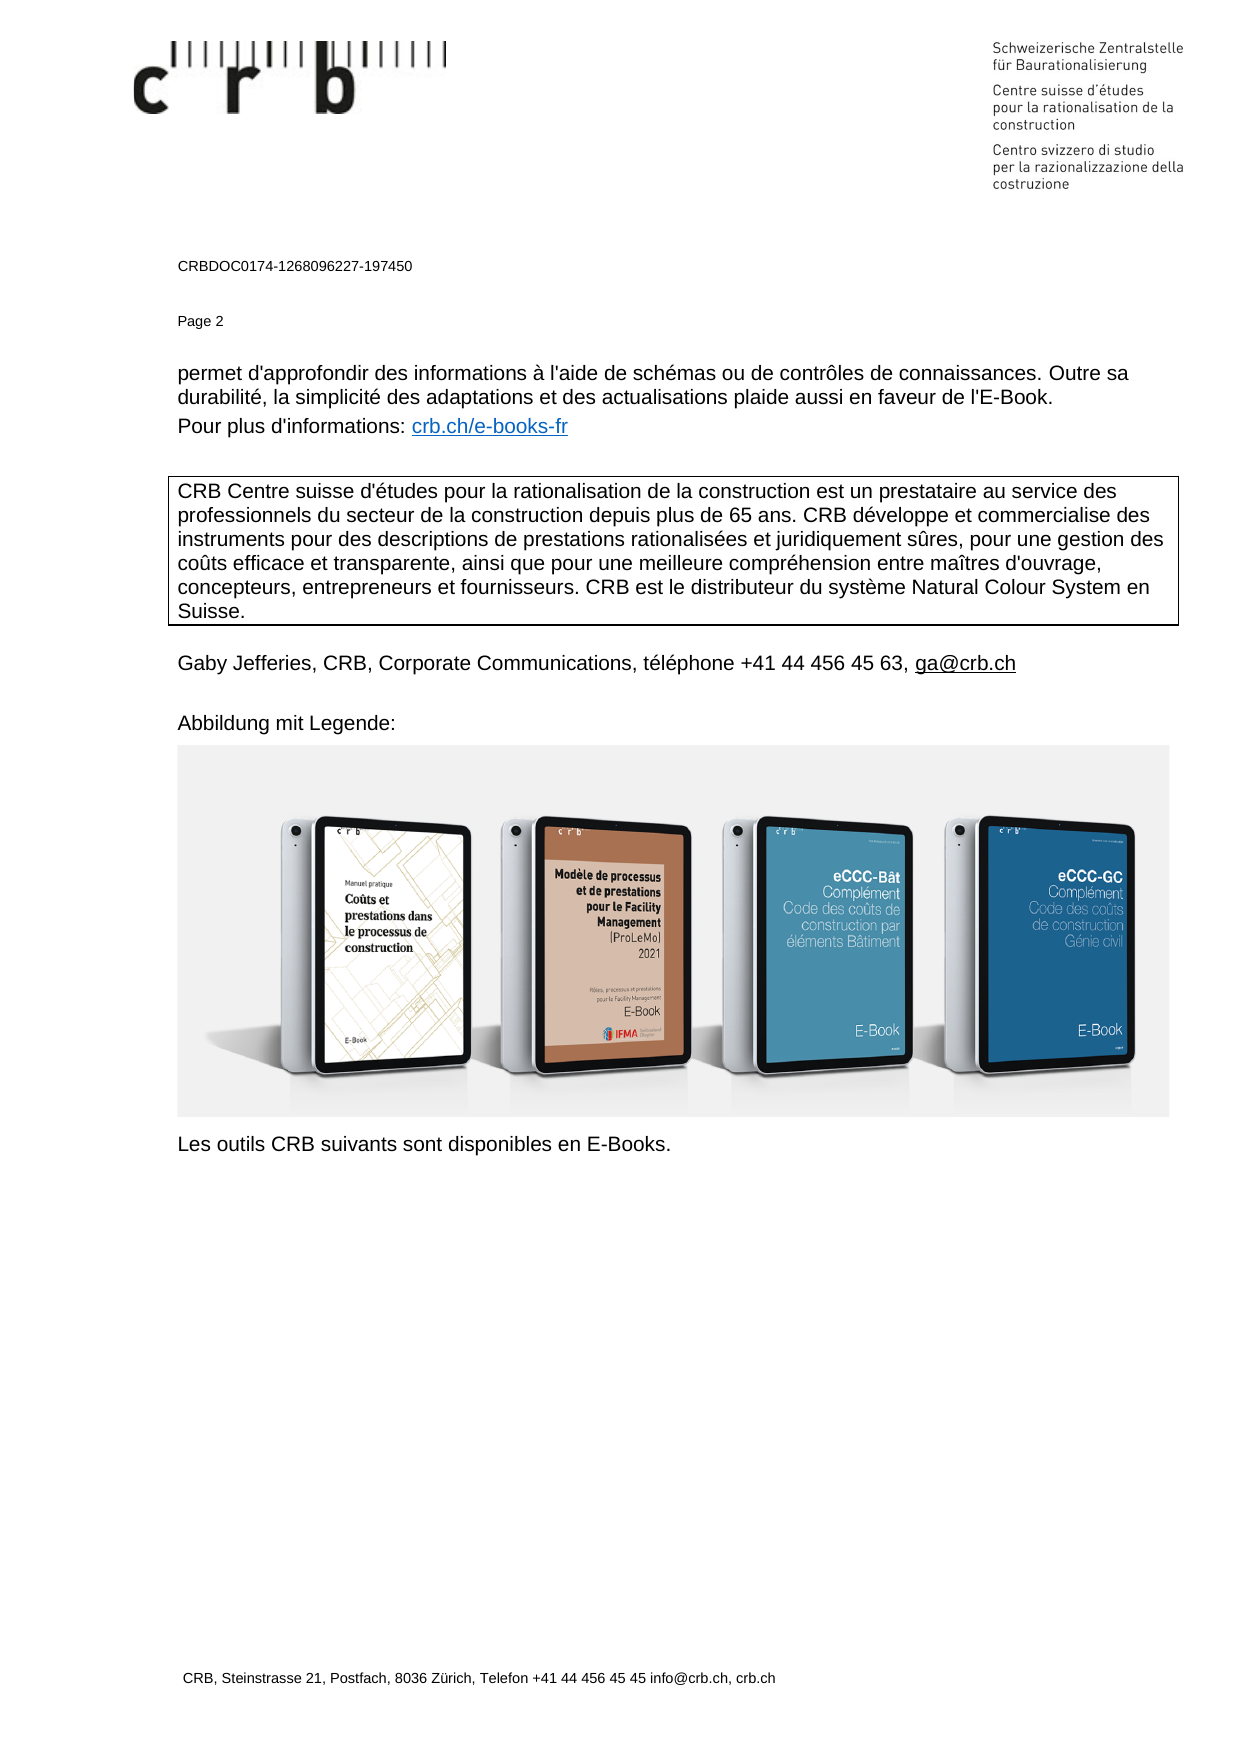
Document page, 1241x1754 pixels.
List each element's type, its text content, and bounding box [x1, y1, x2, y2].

picture [177, 745, 1170, 1117]
text Les outils CRB suivants sont disponibles en E-Books. [177, 1127, 1169, 1156]
text CRB Centre suisse d'études pour la rationalisation de la construction est un prestataire au service des professionnels du secteur de la construction depuis plus de 65 ans. CRB développe et commercialise des instruments pour des descriptions de prestations rationalisées et juridiquement sûres, pour une gestion des coûts efficace et transparente, ainsi que pour une meilleure compréhension entre maîtres d'ouvrage, concepteurs, entrepreneurs et fournisseurs. CRB est le distributeur du système Natural Colour System en Suisse. [169, 477, 1178, 624]
text permet d'approfondir des informations à l'aide de schémas ou de contrôles de connaissances. Outre sa durabilité, la simplicité des adaptations et des actualisations plaide aussi en faveur de l'E-Book. [177, 361, 1049, 385]
text Pour plus d'informations: crb.ch/e-books-fr [177, 409, 1169, 438]
picture [992, 41, 1184, 190]
text Abbildung mit Legende: [177, 711, 1169, 735]
text Gaby Jefferies, CRB, Corporate Communications, téléphone +41 44 456 45 63, ga@crb.ch [177, 651, 1169, 674]
picture [133, 41, 446, 114]
